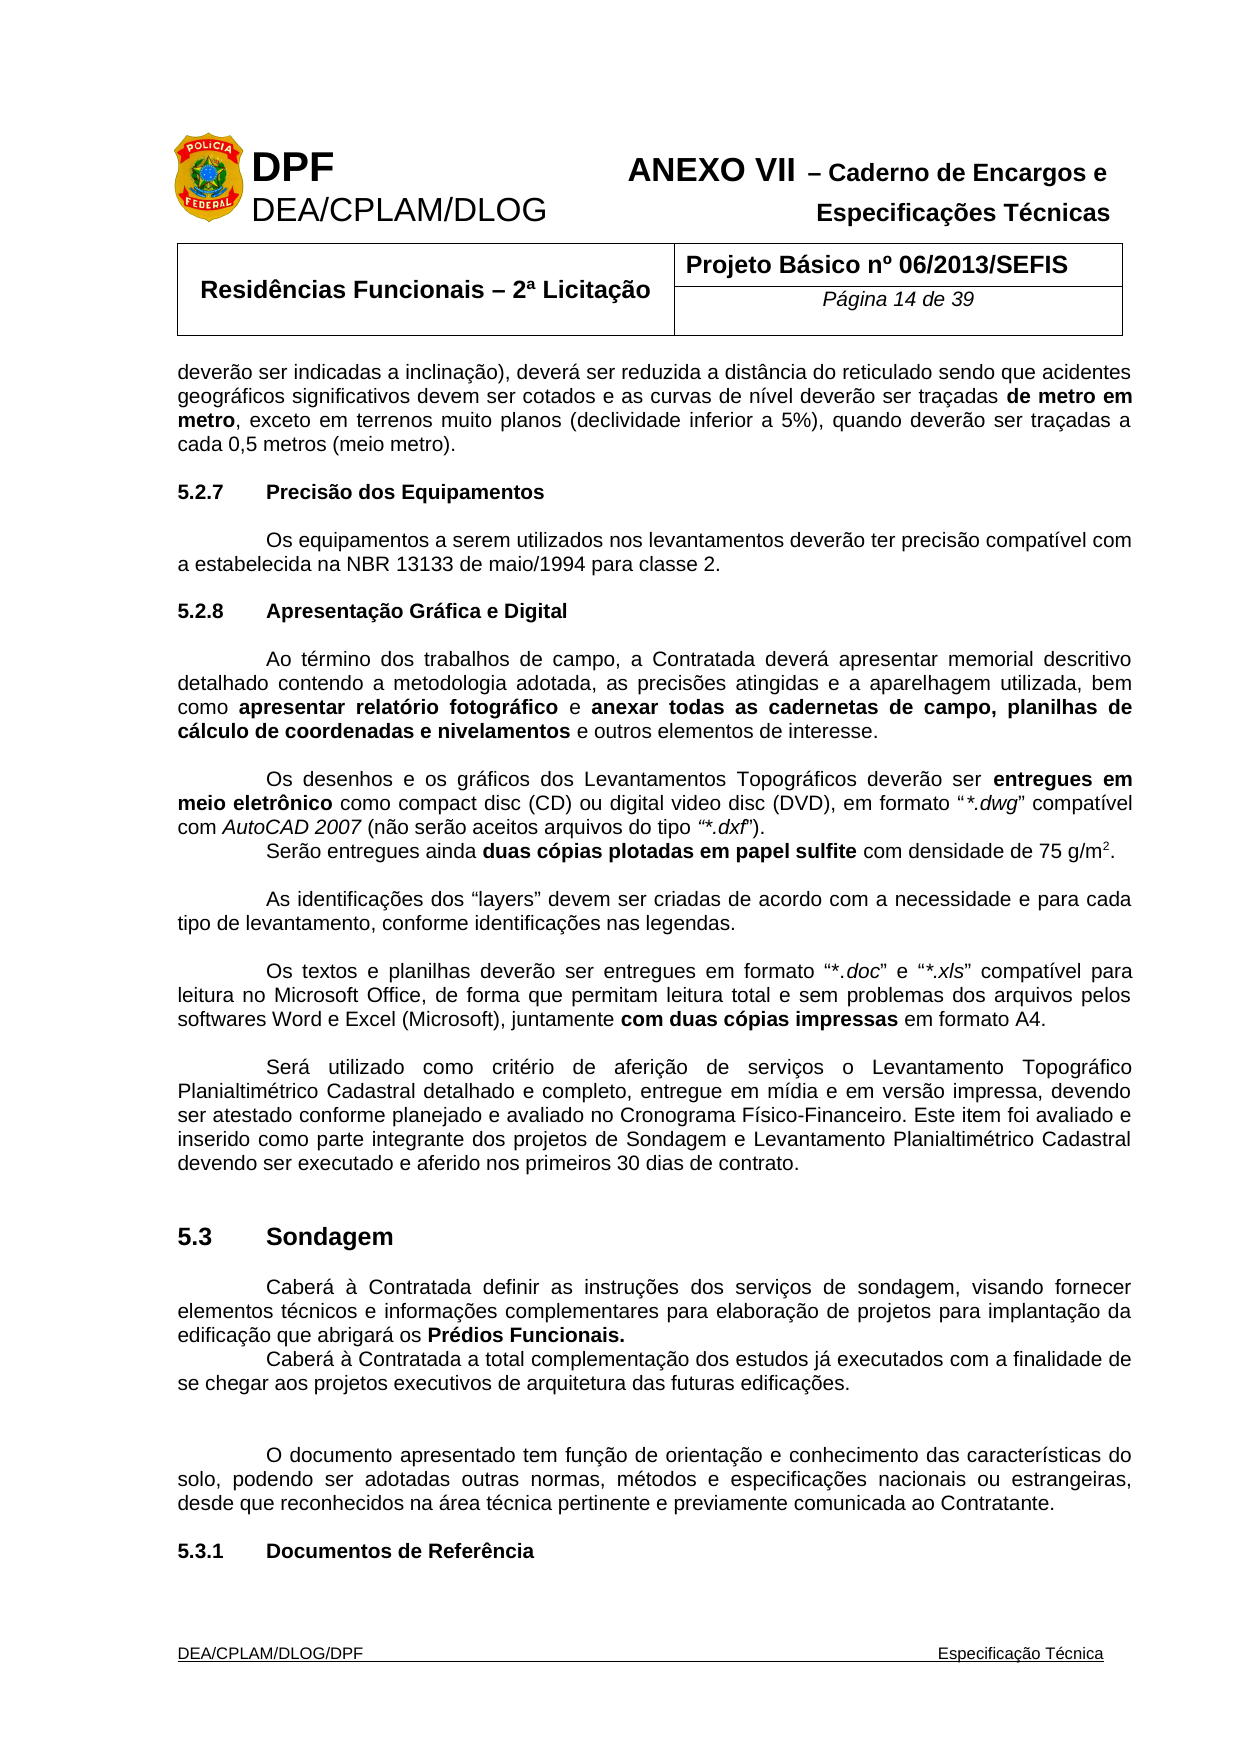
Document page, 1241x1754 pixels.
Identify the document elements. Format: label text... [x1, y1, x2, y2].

text Caberá à Contratada a total complementação dos estudos já executados com a finalidade de se chegar aos projetos executivos de arquitetura das futuras edificações. [177, 1347, 1133, 1395]
text Os desenhos e os gráficos dos Levantamentos Topográficos deverão ser entregues em meio eletrônico como compact disc (CD) ou digital video disc (DVD), em formato “*.dwg” compatível com AutoCAD 2007 (não serão aceitos arquivos do tipo “*.dxf”). [177, 767, 1133, 839]
text Caberá à Contratada definir as instruções dos serviços de sondagem, visando fornecer elementos técnicos e informações complementares para elaboração de projetos para implantação da edificação que abrigará os Prédios Funcionais. [177, 1275, 1133, 1347]
text 5.3.1 Documentos de Referência [177, 1538, 1133, 1562]
text 5.2.7 Precisão dos Equipamentos [177, 479, 1133, 503]
text 5.3 Sondagem [177, 1222, 1133, 1251]
text Os equipamentos a serem utilizados nos levantamentos deverão ter precisão compatível com a estabelecida na NBR 13133 de maio/1994 para classe 2. [177, 527, 1133, 575]
text 5.2.8 Apresentação Gráfica e Digital [177, 599, 1133, 623]
text Ao término dos trabalhos de campo, a Contratada deverá apresentar memorial descritivo detalhado contendo a metodologia adotada, as precisões atingidas e a aparelhagem utilizada, bem como apresentar relatório fotográfico e anexar todas as cadernetas de campo, planilhas de cálculo de coordenadas e nivelamentos e outros elementos de interesse. [177, 647, 1133, 743]
text O documento apresentado tem função de orientação e conhecimento das características do solo, podendo ser adotadas outras normas, métodos e especificações nacionais ou estrangeiras, desde que reconhecidos na área técnica pertinente e previamente comunicada ao Contratante. [177, 1443, 1133, 1514]
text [177, 360, 1133, 456]
text Serão entregues ainda duas cópias plotadas em papel sulfite com densidade de 75 g/m2. [177, 839, 1133, 863]
text Os textos e planilhas deverão ser entregues em formato “*.doc” e “*.xls” compatível para leitura no Microsoft Office, de forma que permitam leitura total e sem problemas dos arquivos pelos softwares Word e Excel (Microsoft), juntamente com duas cópias impressas em formato A4. [177, 959, 1133, 1031]
text Será utilizado como critério de aferição de serviços o Levantamento Topográfico Planialtimétrico Cadastral detalhado e completo, entregue em mídia e em versão impressa, devendo ser atestado conforme planejado e avaliado no Cronograma Físico-Financeiro. Este item foi avaliado e inserido como parte integrante dos projetos de Sondagem e Levantamento Planialtimétrico Cadastral devendo ser executado e aferido nos primeiros 30 dias de contrato. [177, 1054, 1133, 1174]
text As identificações dos “layers” devem ser criadas de acordo com a necessidade e para cada tipo de levantamento, conforme identificações nas legendas. [177, 887, 1133, 935]
